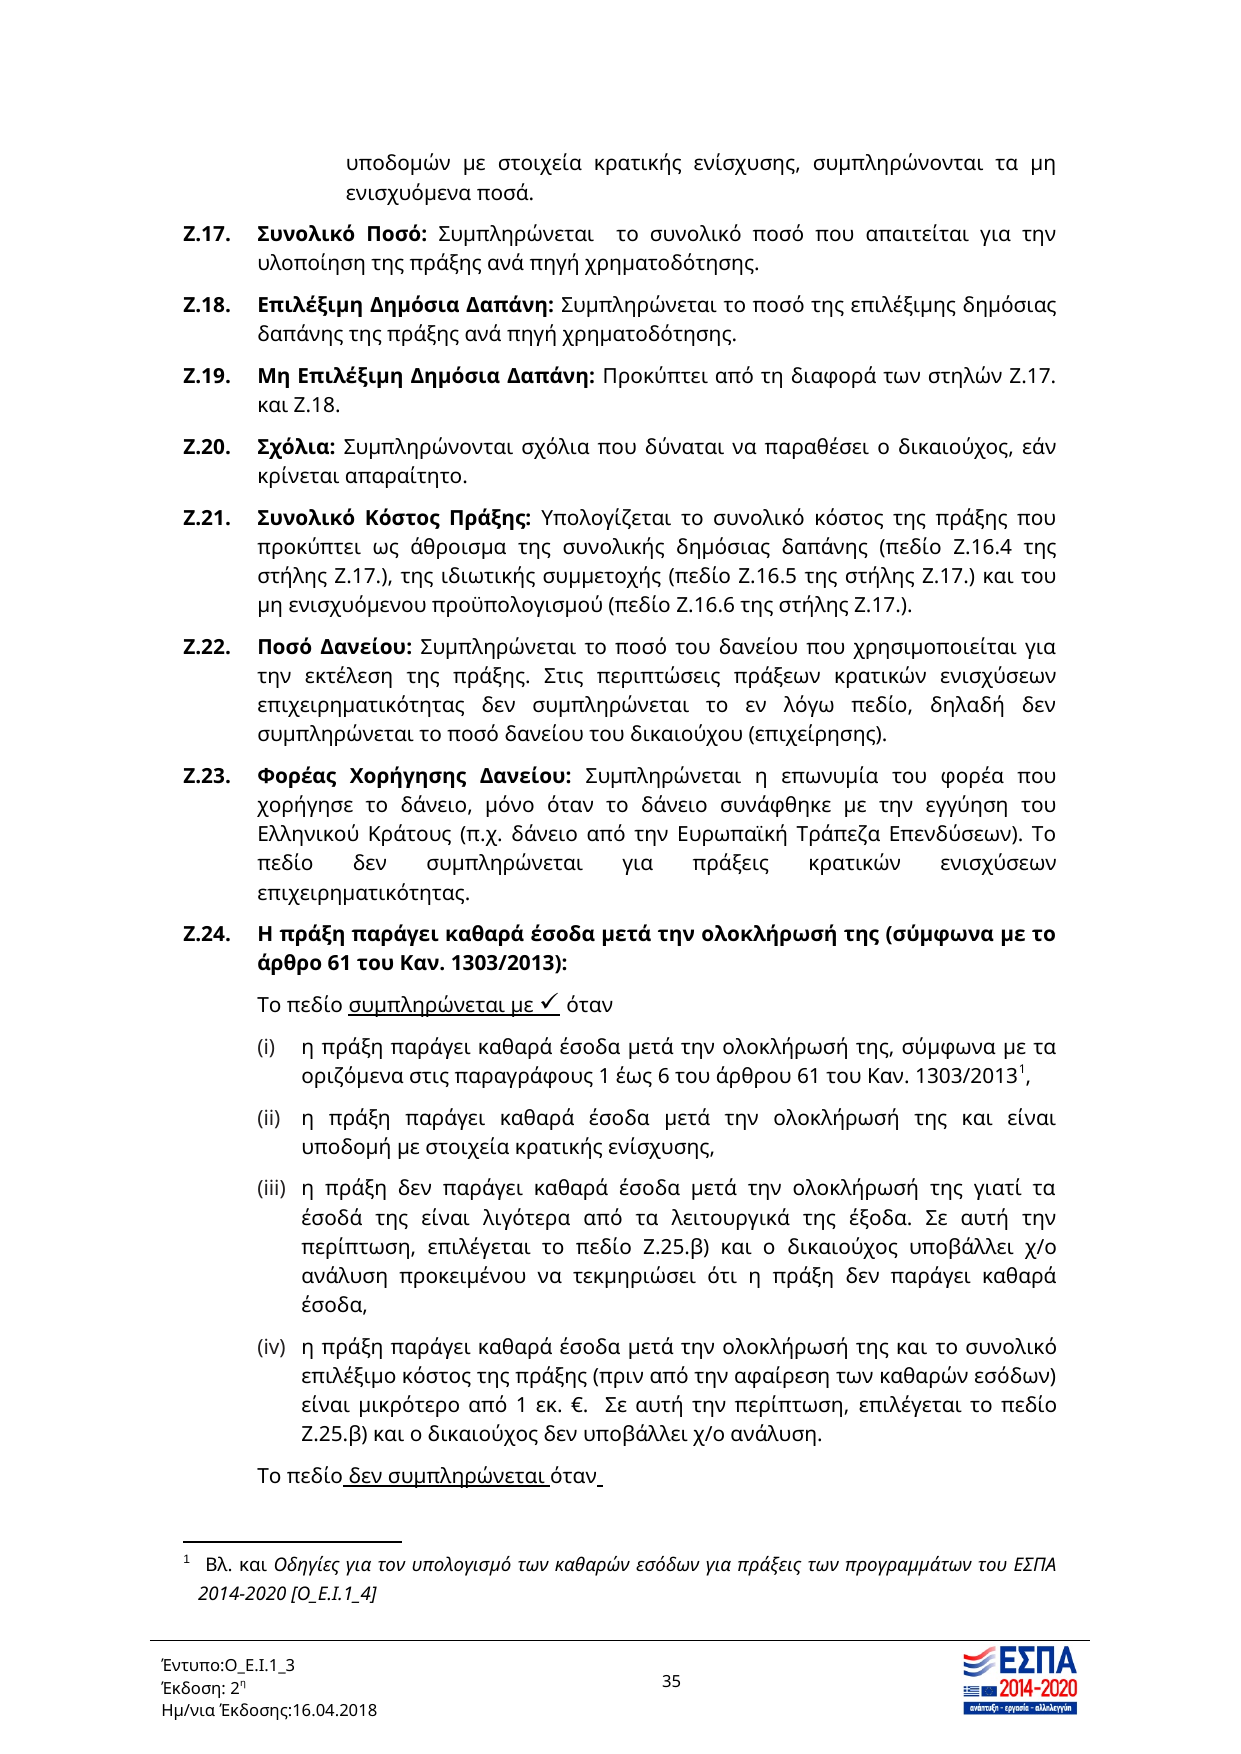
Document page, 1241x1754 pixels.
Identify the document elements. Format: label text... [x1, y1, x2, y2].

list Η πράξη παράγει καθαρά έσοδα μετά την ολοκλήρωσή της (σύμφωνα με το άρθρο 61 του Καν. 1303/2013): [183, 918, 1057, 977]
list Συνολικό Ποσό: Συμπληρώνεται το συνολικό ποσό που απαιτείται για την υλοποίηση της πράξης ανά πηγή χρηματοδότησης. [183, 218, 1057, 277]
list η πράξη παράγει καθαρά έσοδα μετά την ολοκλήρωσή της και το συνολικό επιλέξιμο κόστος της πράξης (πριν από την αφαίρεση των καθαρών εσόδων) είναι μικρότερο από 1 εκ. €. Σε αυτή την περίπτωση, επιλέγεται το πεδίο Ζ.25.β) και ο δικαιούχος δεν υποβάλλει χ/ο ανάλυση. [257, 1331, 1057, 1448]
picture [960, 1644, 1080, 1716]
list Σχόλια: Συμπληρώνονται σχόλια που δύναται να παραθέσει ο δικαιούχος, εάν κρίνεται απαραίτητο. [183, 431, 1057, 489]
text Το πεδίο συμπληρώνεται με όταν [257, 989, 1057, 1018]
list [257, 148, 1057, 206]
list Ποσό Δανείου: Συμπληρώνεται το ποσό του δανείου που χρησιμοποιείται για την εκτέλεση της πράξης. Στις περιπτώσεις πράξεων κρατικών ενισχύσεων επιχειρηματικότητας δεν συμπληρώνεται το εν λόγω πεδίο, δηλαδή δεν συμπληρώνεται το ποσό δανείου του δικαιούχου (επιχείρησης). [183, 631, 1057, 748]
text Το πεδίο δεν συμπληρώνεται όταν [257, 1460, 1057, 1489]
list Επιλέξιμη Δημόσια Δαπάνη: Συμπληρώνεται το ποσό της επιλέξιμης δημόσιας δαπάνης της πράξης ανά πηγή χρηματοδότησης. [183, 289, 1057, 348]
list Φορέας Χορήγησης Δανείου: Συμπληρώνεται η επωνυμία του φορέα που χορήγησε το δάνειο, μόνο όταν το δάνειο συνάφθηκε με την εγγύηση του Ελληνικού Κράτους (π.χ. δάνειο από την Ευρωπαϊκή Τράπεζα Επενδύσεων). Το πεδίο δεν συμπληρώνεται για πράξεις κρατικών ενισχύσεων επιχειρηματικότητας. [183, 760, 1057, 906]
list η πράξη παράγει καθαρά έσοδα μετά την ολοκλήρωσή της και είναι υποδομή με στοιχεία κρατικής ενίσχυσης, [257, 1102, 1057, 1160]
list Μη Επιλέξιμη Δημόσια Δαπάνη: Προκύπτει από τη διαφορά των στηλών Ζ.17. και Ζ.18. [183, 360, 1057, 418]
list η πράξη παράγει καθαρά έσοδα μετά την ολοκλήρωσή της, σύμφωνα με τα οριζόμενα στις παραγράφους 1 έως 6 του άρθρου 61 του Καν. 1303/2013, [257, 1031, 1057, 1089]
list η πράξη δεν παράγει καθαρά έσοδα μετά την ολοκλήρωσή της γιατί τα έσοδά της είναι λιγότερα από τα λειτουργικά της έξοδα. Σε αυτή την περίπτωση, επιλέγεται το πεδίο Ζ.25.β) και ο δικαιούχος υποβάλλει χ/ο ανάλυση προκειμένου να τεκμηριώσει ότι η πράξη δεν παράγει καθαρά έσοδα, [257, 1173, 1057, 1318]
list Συνολικό Κόστος Πράξης: Υπολογίζεται το συνολικό κόστος της πράξης που προκύπτει ως άθροισμα της συνολικής δημόσιας δαπάνης (πεδίο Ζ.16.4 της στήλης Ζ.17.), της ιδιωτικής συμμετοχής (πεδίο Ζ.16.5 της στήλης Ζ.17.) και του μη ενισχυόμενου προϋπολογισμού (πεδίο Ζ.16.6 της στήλης Ζ.17.). [183, 502, 1057, 618]
